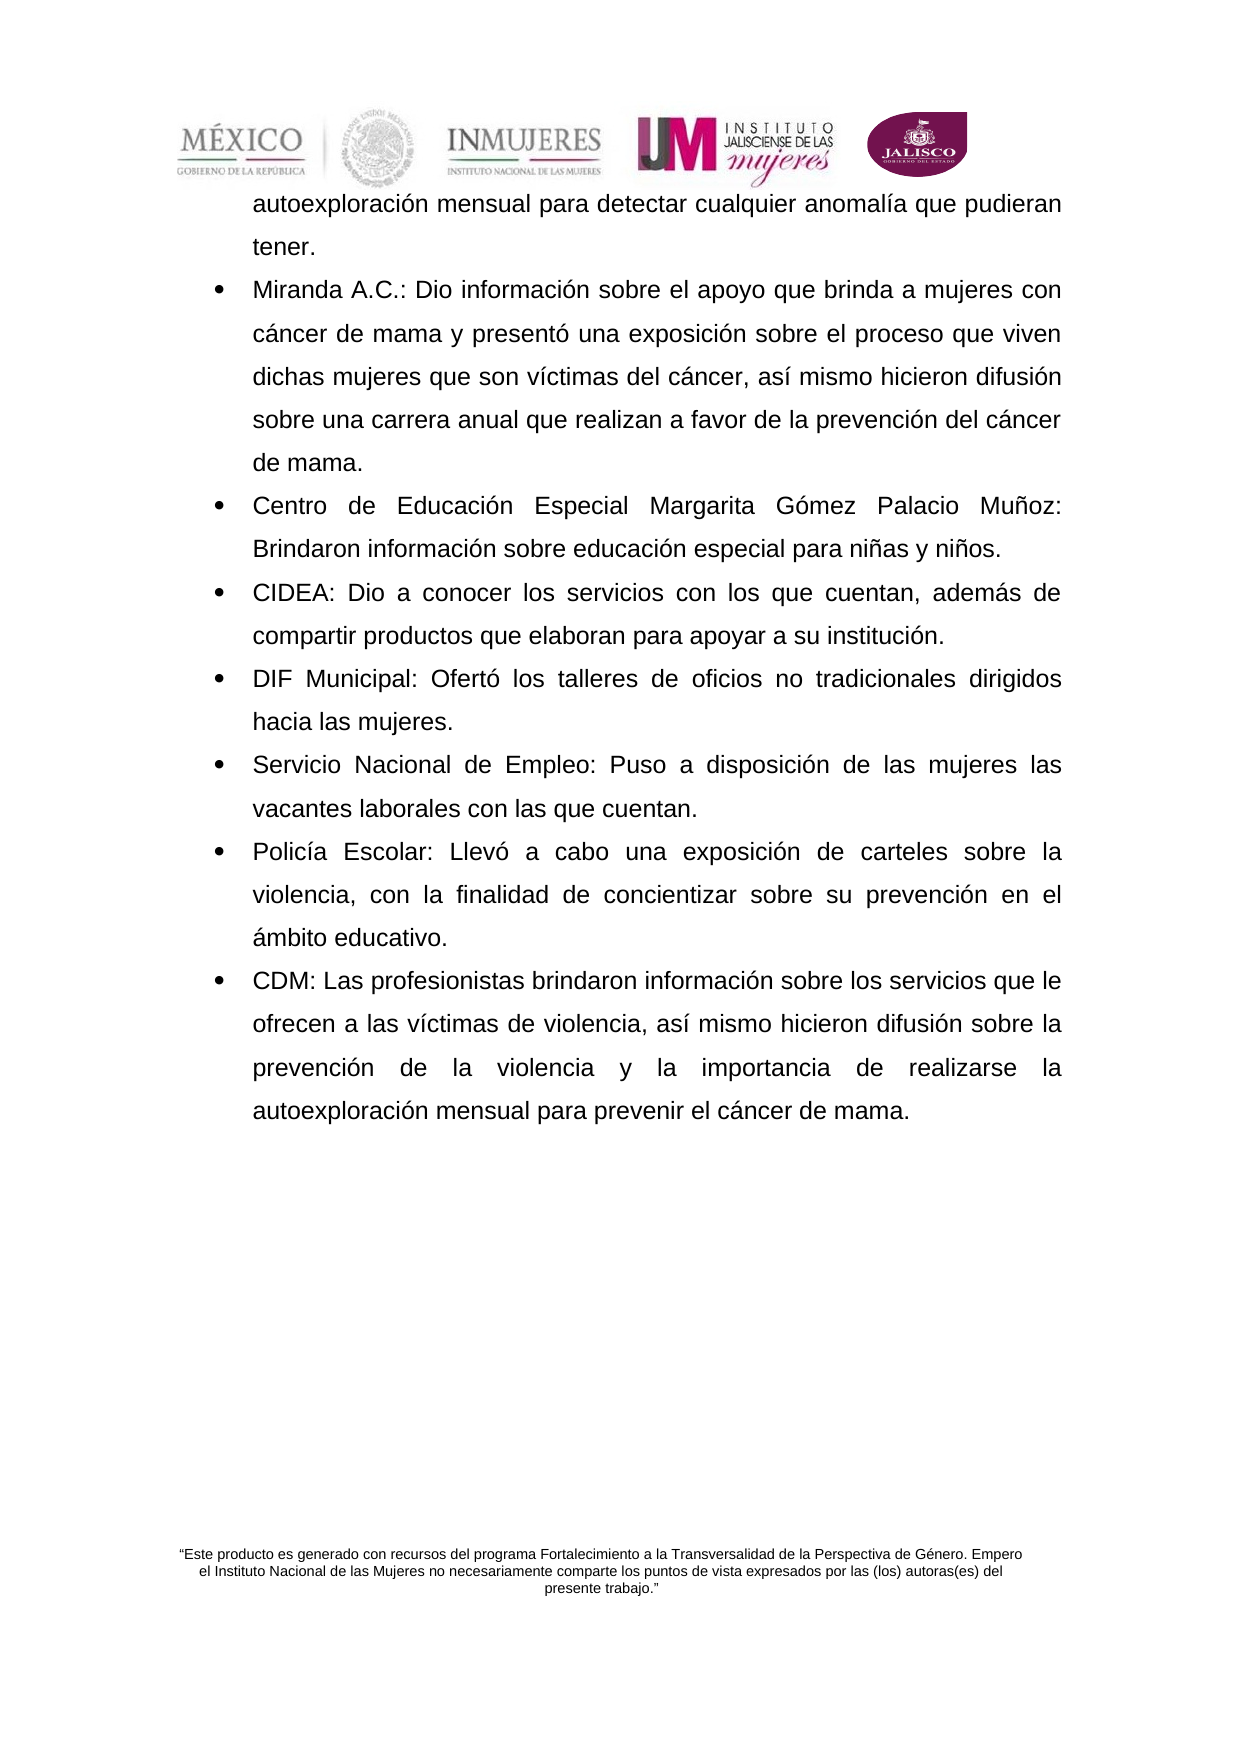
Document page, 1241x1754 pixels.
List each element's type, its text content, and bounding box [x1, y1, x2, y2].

picture [177, 101, 842, 190]
list CDM: Las profesionistas brindaron información sobre los servicios que le ofrecen a las víctimas de violencia, así mismo hicieron difusión sobre la prevención de la violencia y la importancia de realizarse la autoexploración mensual para prevenir el cáncer de mama. [215, 966, 1063, 1124]
list Centro de Educación Especial Margarita Gómez Palacio Muñoz: Brindaron información sobre educación especial para niñas y niños. [215, 491, 1063, 563]
picture [867, 112, 968, 177]
list DIF Municipal: Ofertó los talleres de oficios no tradicionales dirigidos hacia las mujeres. [215, 664, 1063, 736]
list Servicio Nacional de Empleo: Puso a disposición de las mujeres las vacantes laborales con las que cuentan. [215, 750, 1063, 822]
list Miranda A.C.: Dio información sobre el apoyo que brinda a mujeres con cáncer de mama y presentó una exposición sobre el proceso que viven dichas mujeres que son víctimas del cáncer, así mismo hicieron difusión sobre una carrera anual que realizan a favor de la prevención del cáncer de mama. [215, 276, 1063, 477]
list CIDEA: Dio a conocer los servicios con los que cuentan, además de compartir productos que elaboran para apoyar a su institución. [215, 578, 1063, 649]
list Policía Escolar: Llevó a cabo una exposición de carteles sobre la violencia, con la finalidad de concientizar sobre su prevención en el ámbito educativo. [215, 837, 1063, 952]
